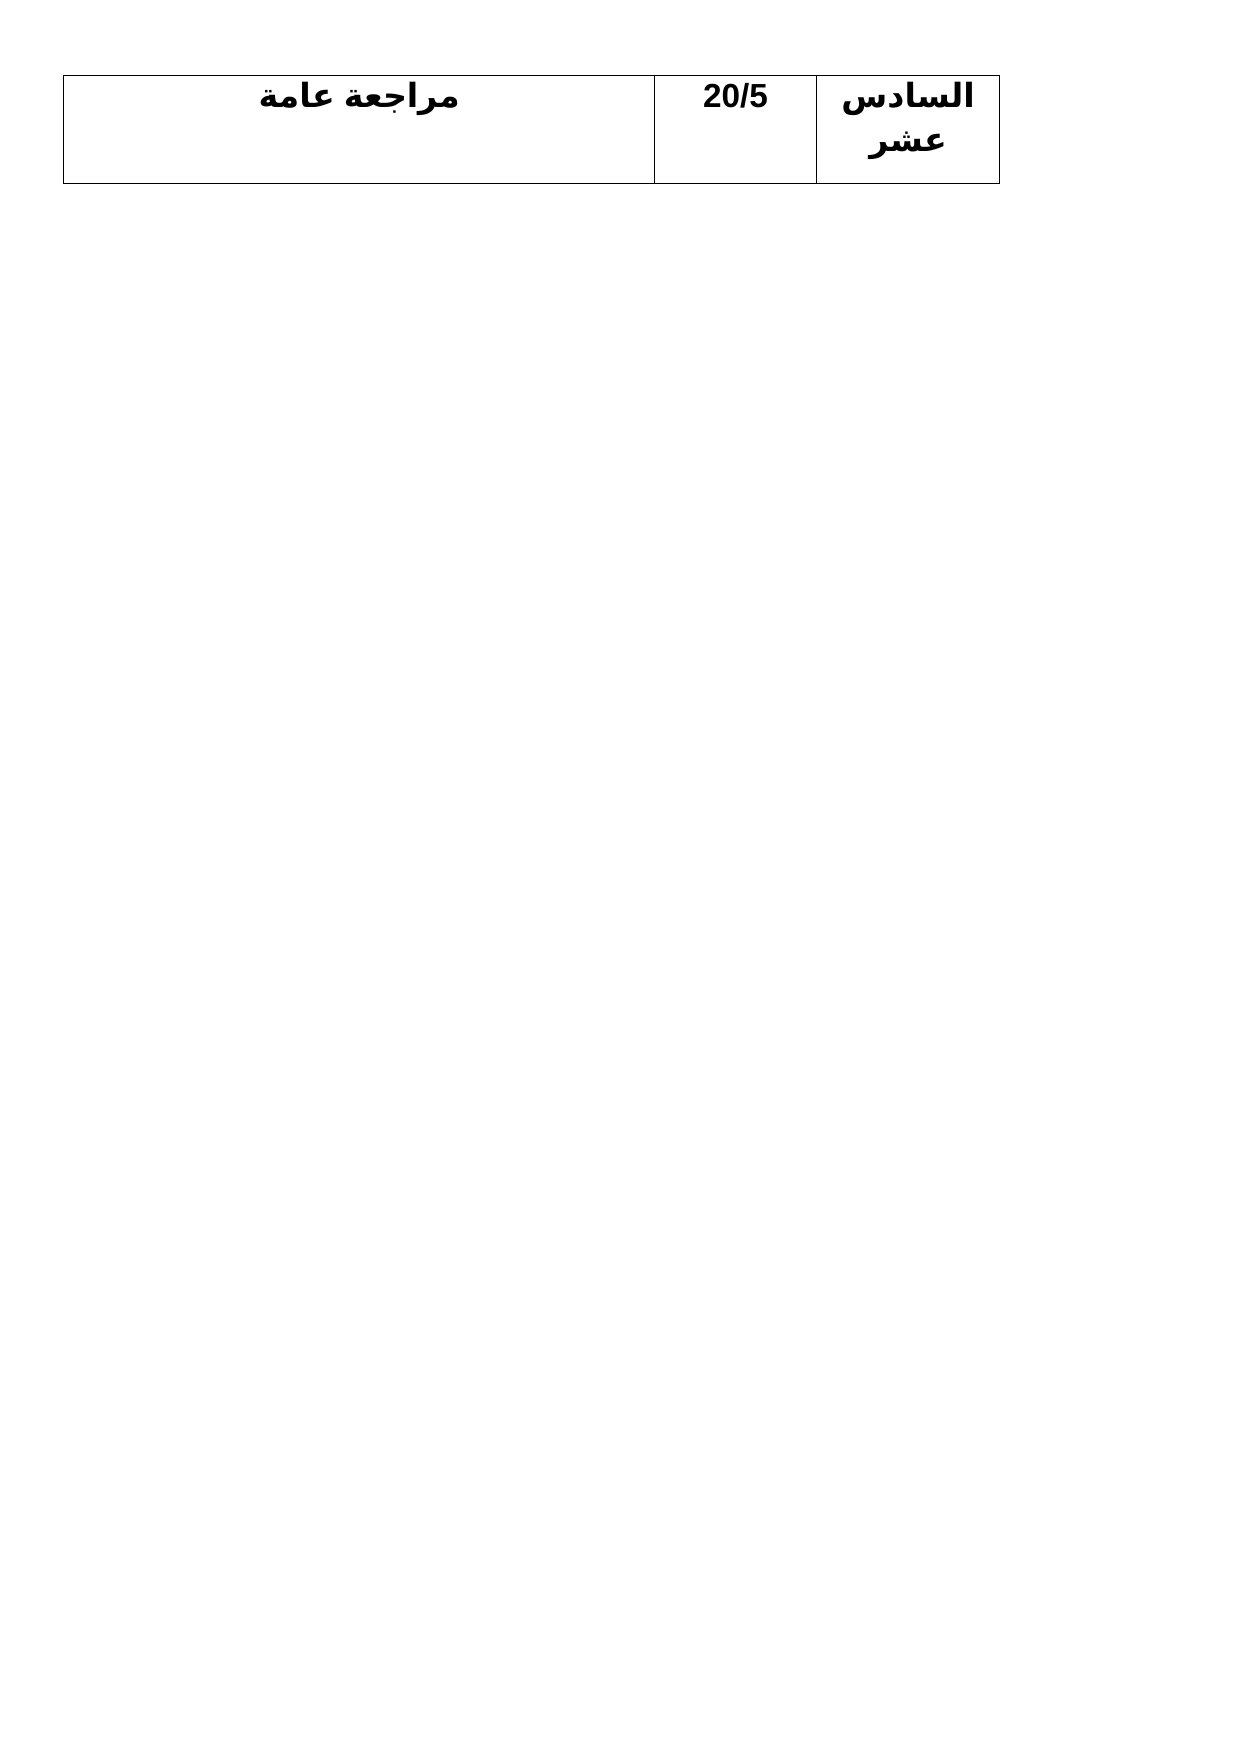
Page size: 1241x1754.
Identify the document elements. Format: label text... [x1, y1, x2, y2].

table_cell مراجعة عامة [64, 76, 654, 183]
table_cell السادس عشر [817, 76, 999, 183]
table_cell 20/5 [655, 76, 816, 183]
